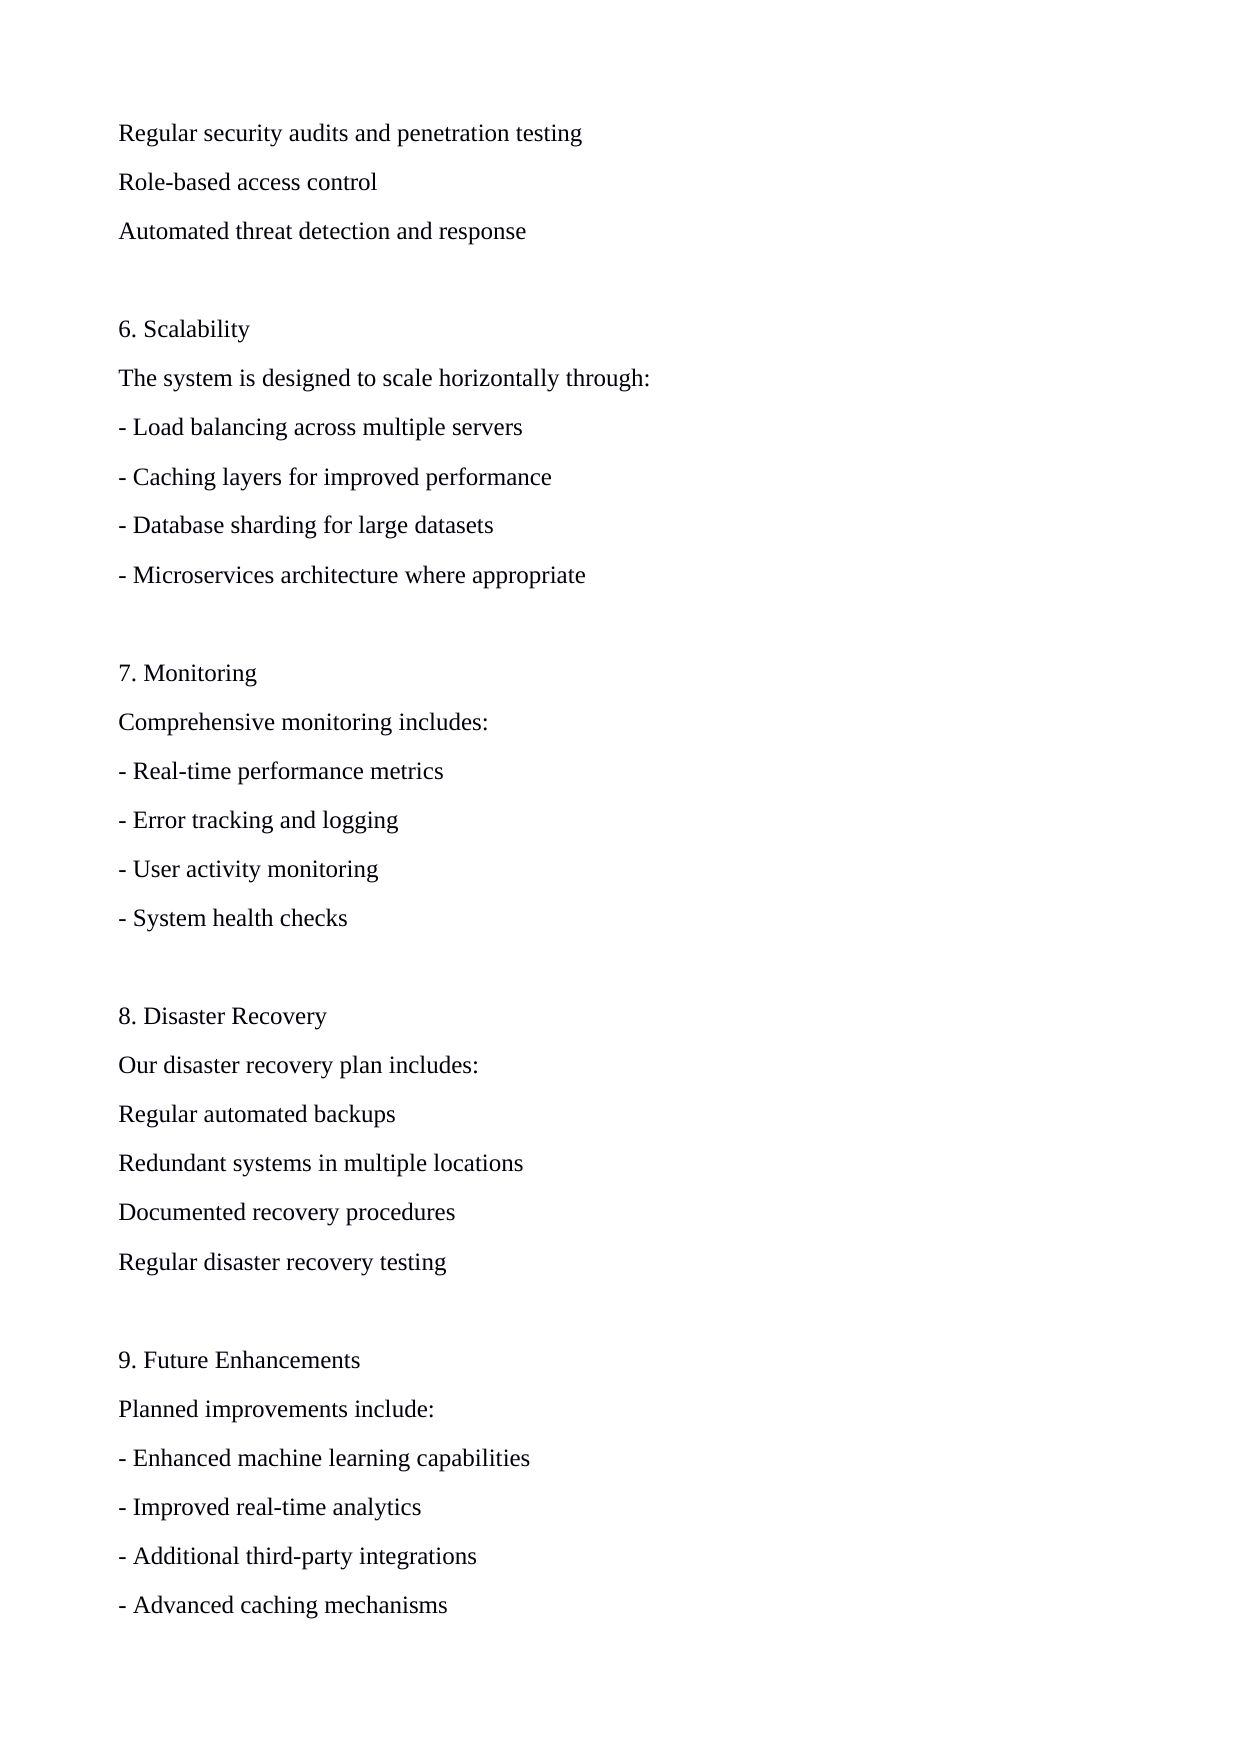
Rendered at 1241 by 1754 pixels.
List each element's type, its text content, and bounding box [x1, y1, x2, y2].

text Automated threat detection and response [118, 216, 1122, 245]
text Comprehensive monitoring includes: [118, 707, 1122, 736]
text Our disaster recovery plan includes: [118, 1050, 1122, 1079]
text Role-based access control [118, 167, 1122, 196]
text Regular disaster recovery testing [118, 1247, 1122, 1275]
text 6. Scalability [118, 314, 1122, 343]
text - Caching layers for improved performance [118, 462, 1122, 490]
text - Database sharding for large datasets [118, 511, 1122, 539]
text - Load balancing across multiple servers [118, 412, 1122, 441]
text - Advanced caching mechanisms [118, 1590, 1122, 1619]
text - Error tracking and logging [118, 805, 1122, 834]
text The system is designed to scale horizontally through: [118, 363, 1122, 392]
text - System health checks [118, 903, 1122, 932]
text Regular automated backups [118, 1099, 1122, 1128]
text - User activity monitoring [118, 854, 1122, 883]
text - Additional third-party integrations [118, 1541, 1122, 1570]
text 9. Future Enhancements [118, 1345, 1122, 1373]
text - Real-time performance metrics [118, 756, 1122, 785]
text - Microservices architecture where appropriate [118, 560, 1122, 588]
text 8. Disaster Recovery [118, 1001, 1122, 1030]
text Documented recovery procedures [118, 1197, 1122, 1226]
text Regular security audits and penetration testing [118, 118, 1122, 147]
text - Improved real-time analytics [118, 1492, 1122, 1521]
text - Enhanced machine learning capabilities [118, 1443, 1122, 1472]
text 7. Monitoring [118, 658, 1122, 687]
text Planned improvements include: [118, 1394, 1122, 1422]
text Redundant systems in multiple locations [118, 1148, 1122, 1177]
